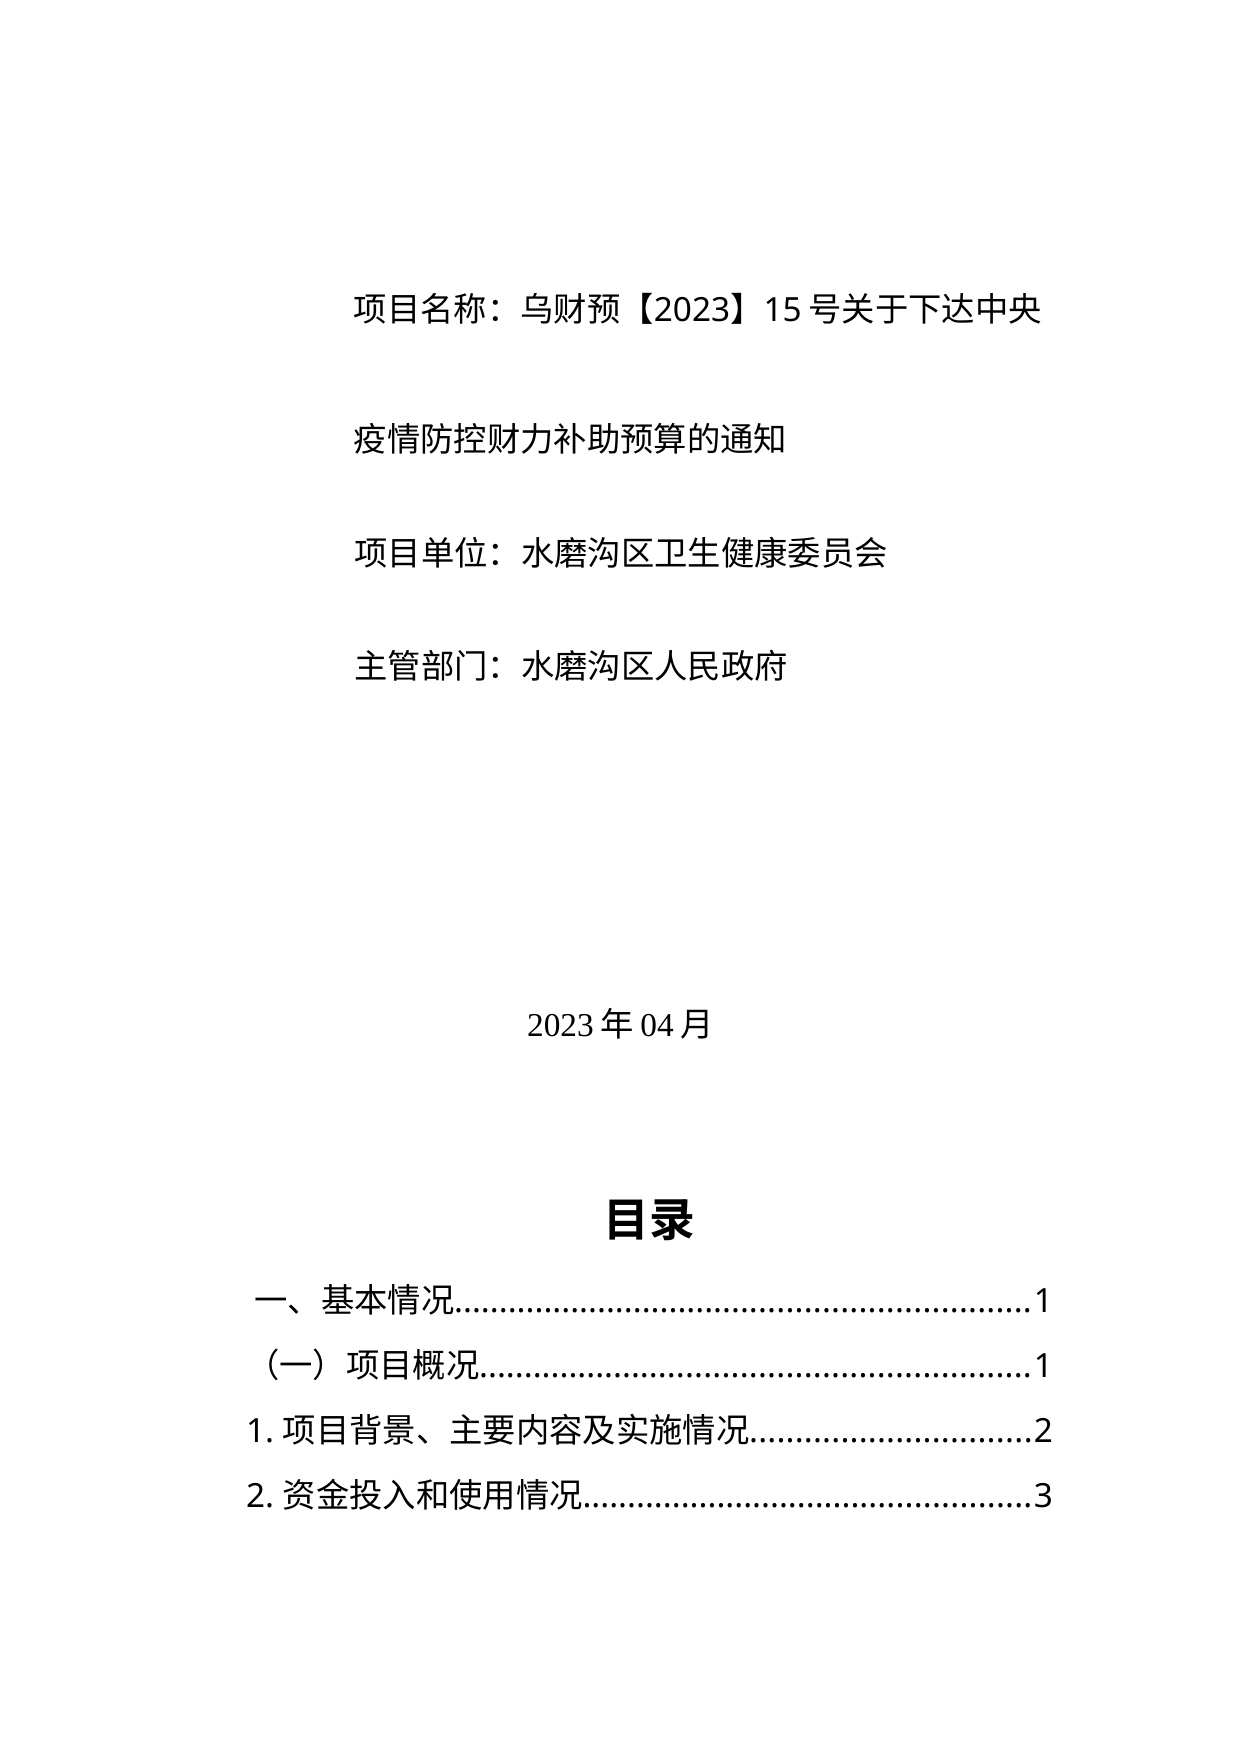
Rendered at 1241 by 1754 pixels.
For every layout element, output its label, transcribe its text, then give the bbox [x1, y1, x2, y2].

text 主管部门：水磨沟区人民政府 [187, 631, 1053, 696]
text 2023年04月 [187, 989, 1053, 1054]
text 项目单位：水磨沟区卫生健康委员会 [187, 518, 1053, 583]
text 项目名称：乌财预【2023】15号关于下达中央疫情防控财力补助预算的通知 [354, 275, 1053, 470]
